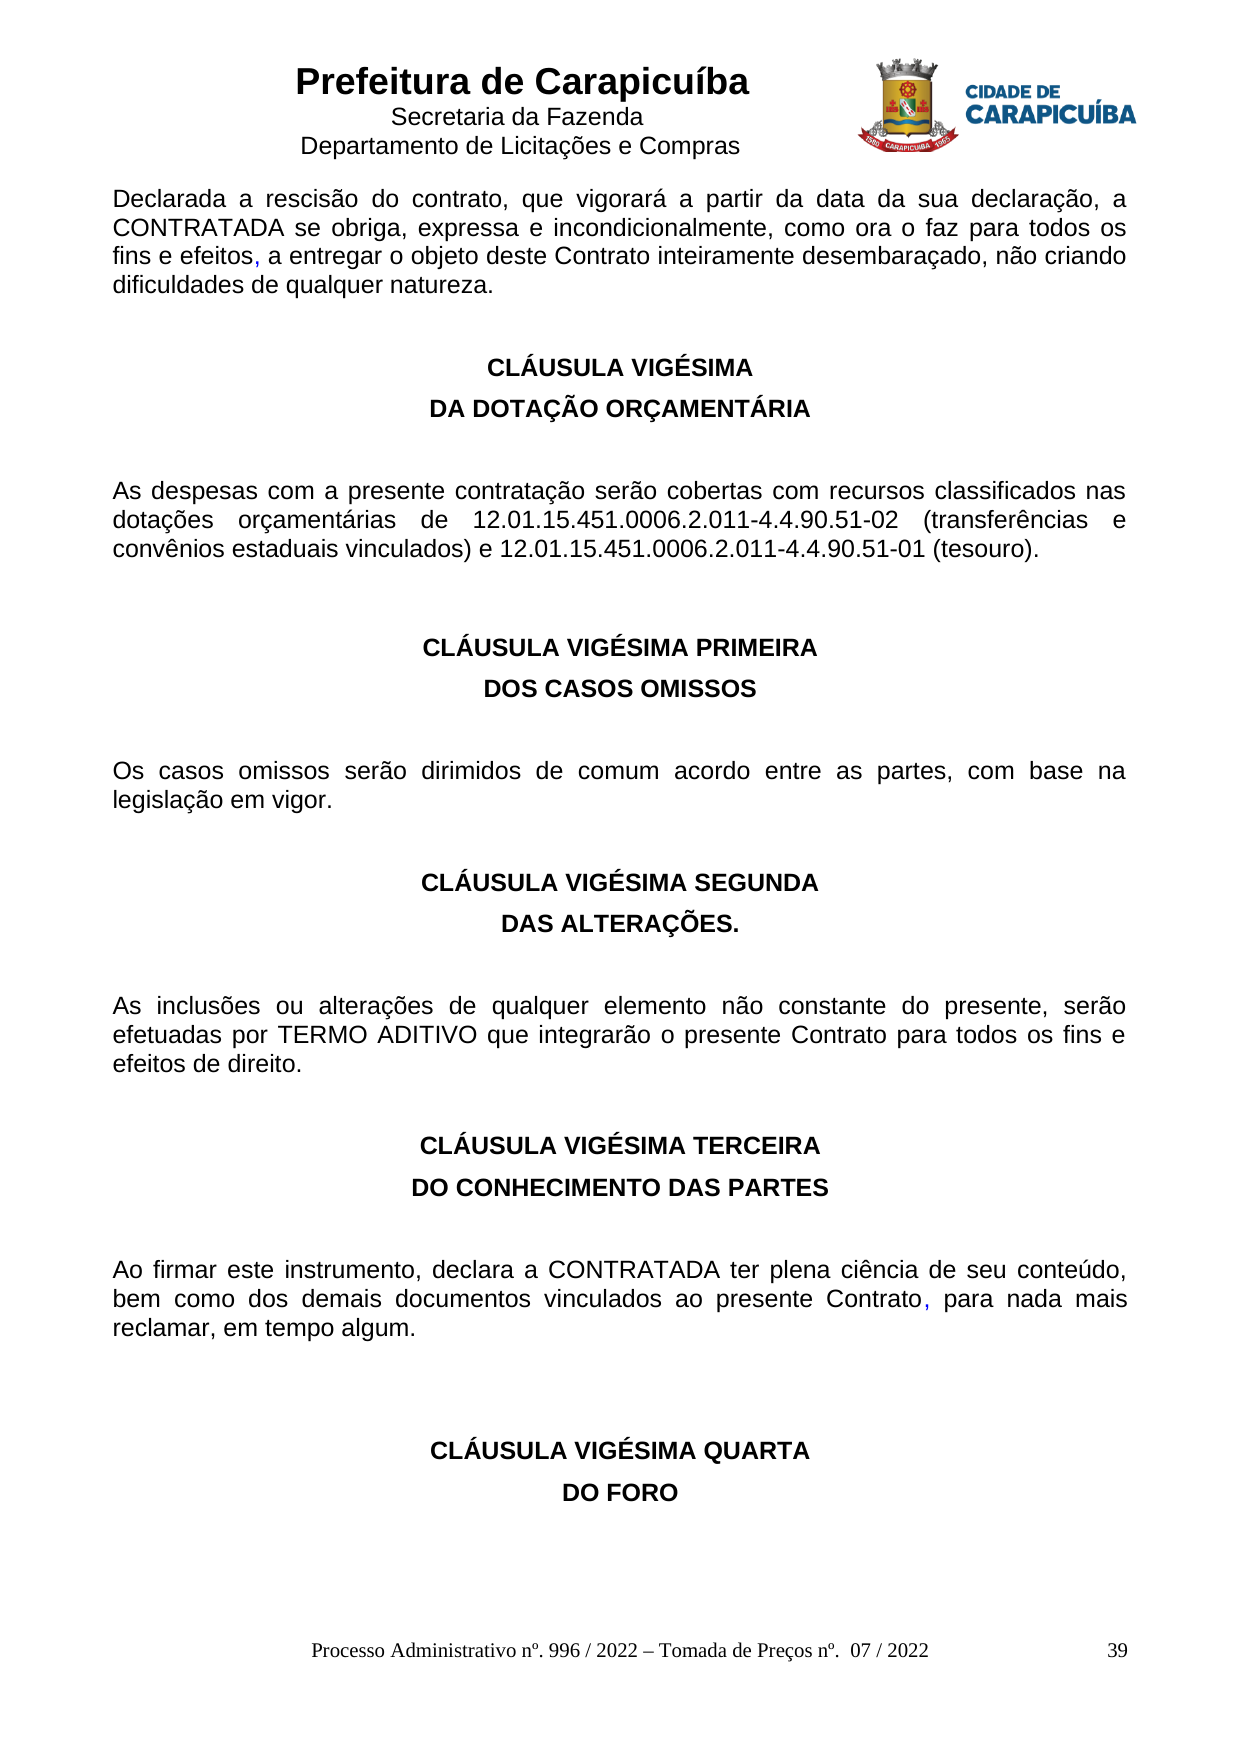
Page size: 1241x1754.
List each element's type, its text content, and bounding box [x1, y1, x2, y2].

text Os casos omissos serão dirimidos de comum acordo entre as partes, com base na legislação em vigor. [112, 756, 1128, 814]
picture [857, 57, 1139, 152]
text Declarada a rescisão do contrato, que vigorará a partir da data da sua declaração, a CONTRATADA se obriga, expressa e incondicionalmente, como ora o faz para todos os fins e efeitos, a entregar o objeto deste Contrato inteiramente desembaraçado, não criando dificuldades de qualquer natureza. [112, 184, 1128, 299]
text DA DOTAÇÃO ORÇAMENTÁRIA [112, 394, 1128, 422]
text DO CONHECIMENTO DAS PARTES [112, 1172, 1128, 1201]
text DOS CASOS OMISSOS [112, 674, 1128, 702]
text As despesas com a presente contratação serão cobertas com recursos classificados nas dotações orçamentárias de 12.01.15.451.0006.2.011-4.4.90.51-02 (transferências e convênios estaduais vinculados) e 12.01.15.451.0006.2.011-4.4.90.51-01 (tesouro). [112, 476, 1128, 562]
text CLÁUSULA VIGÉSIMA QUARTA [112, 1436, 1128, 1465]
text CLÁUSULA VIGÉSIMA TERCEIRA [112, 1131, 1128, 1160]
text CLÁUSULA VIGÉSIMA PRIMEIRA [112, 632, 1128, 661]
text As inclusões ou alterações de qualquer elemento não constante do presente, serão efetuadas por TERMO ADITIVO que integrarão o presente Contrato para todos os fins e efeitos de direito. [112, 991, 1128, 1077]
text CLÁUSULA VIGÉSIMA SEGUNDA [112, 867, 1128, 896]
text CLÁUSULA VIGÉSIMA [112, 352, 1128, 381]
text DAS ALTERAÇÕES. [112, 909, 1128, 937]
text DO FORO [112, 1477, 1128, 1506]
text Ao firmar este instrumento, declara a CONTRATADA ter plena ciência de seu conteúdo, bem como dos demais documentos vinculados ao presente Contrato, para nada mais reclamar, em tempo algum. [112, 1255, 1128, 1341]
